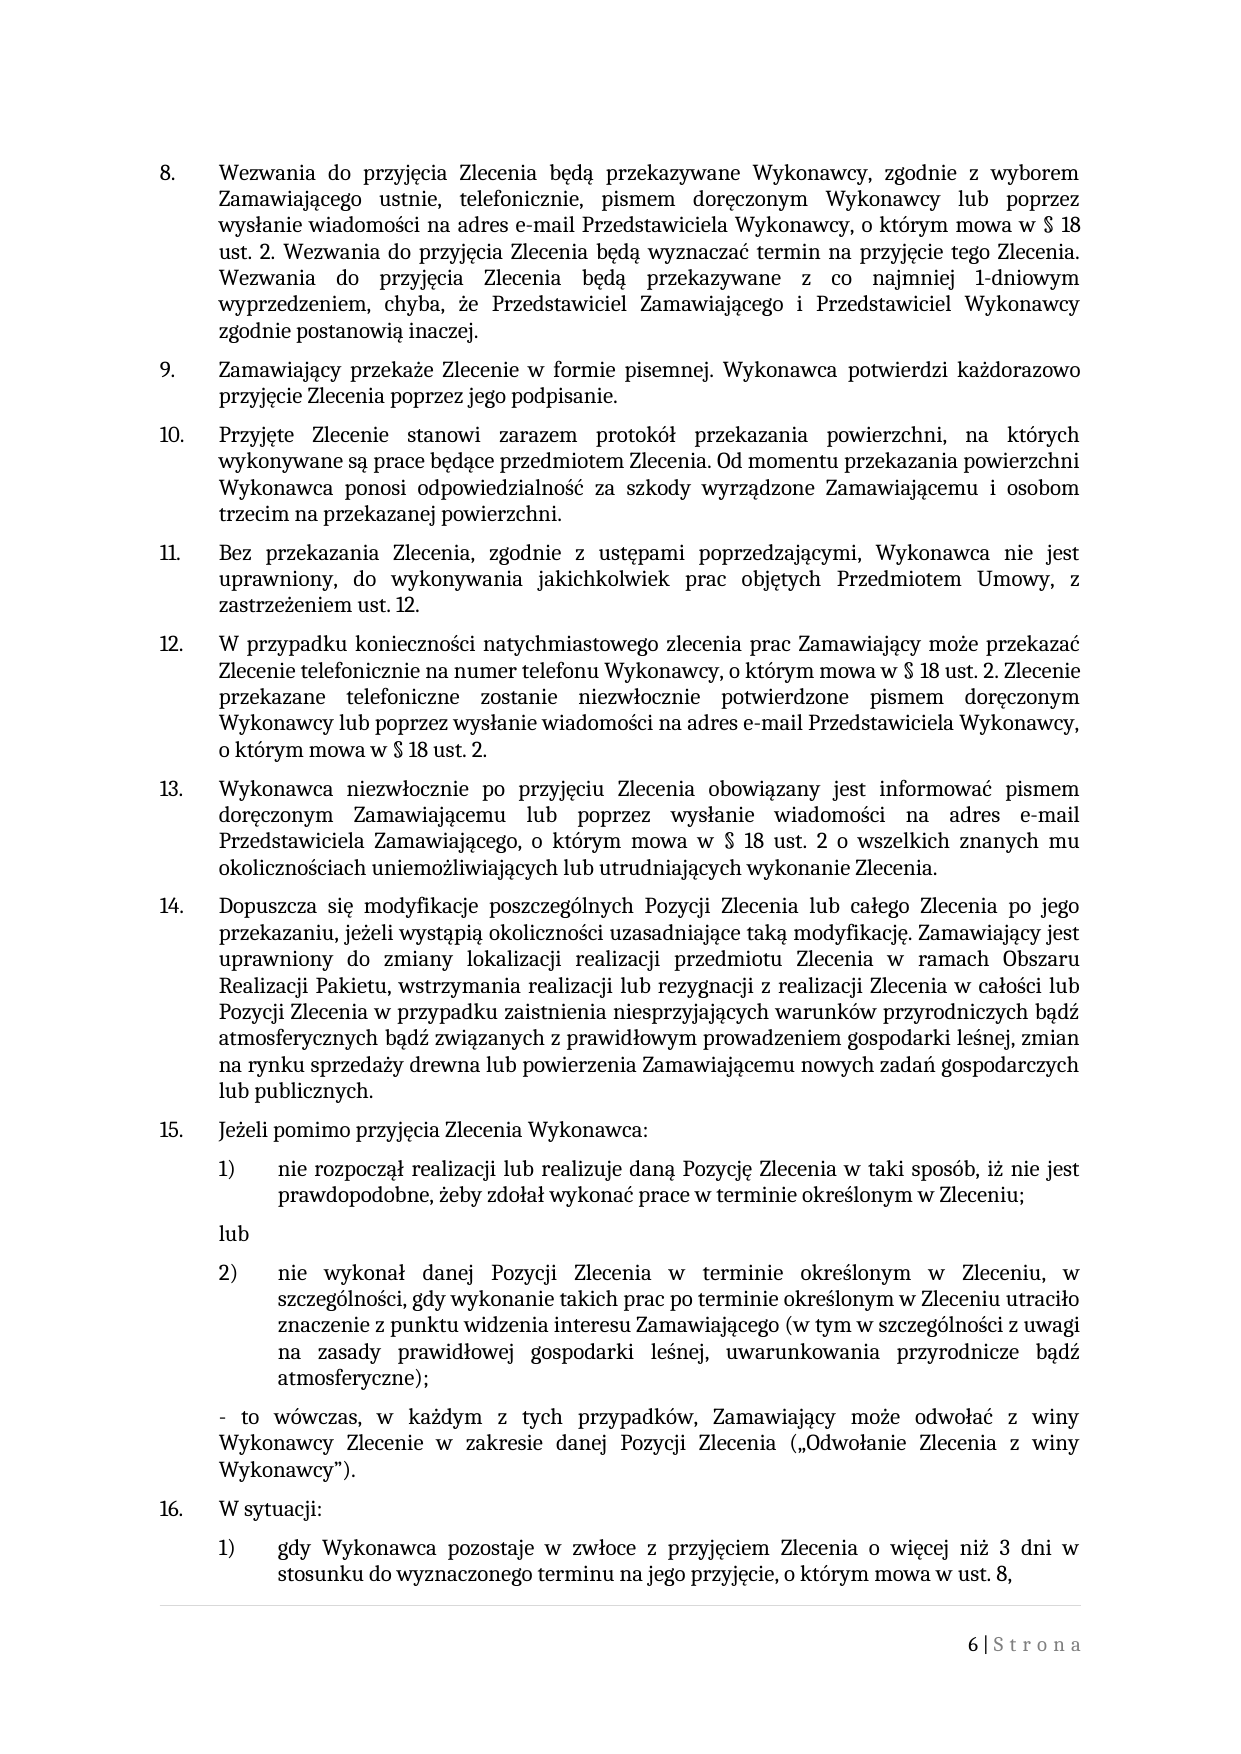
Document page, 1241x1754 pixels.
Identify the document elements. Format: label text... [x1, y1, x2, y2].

list nie rozpoczął realizacji lub realizuje daną Pozycję Zlecenia w taki sposób, iż nie jest prawdopodobne, żeby zdołał wykonać prace w terminie określonym w Zleceniu; [218, 1156, 1081, 1208]
text - to wówczas, w każdym z tych przypadków, Zamawiający może odwołać z winy Wykonawcy Zlecenie w zakresie danej Pozycji Zlecenia („Odwołanie Zlecenia z winy Wykonawcy”). [218, 1404, 1081, 1483]
list Dopuszcza się modyfikacje poszczególnych Pozycji Zlecenia lub całego Zlecenia po jego przekazaniu, jeżeli wystąpią okoliczności uzasadniające taką modyfikację. Zamawiający jest uprawniony do zmiany lokalizacji realizacji przedmiotu Zlecenia w ramach Obszaru Realizacji Pakietu, wstrzymania realizacji lub rezygnacji z realizacji Zlecenia w całości lub Pozycji Zlecenia w przypadku zaistnienia niesprzyjających warunków przyrodniczych bądź atmosferycznych bądź związanych z prawidłowym prowadzeniem gospodarki leśnej, zmian na rynku sprzedaży drewna lub powierzenia Zamawiającemu nowych zadań gospodarczych lub publicznych. [159, 893, 1081, 1104]
list Wezwania do przyjęcia Zlecenia będą przekazywane Wykonawcy, zgodnie z wyborem Zamawiającego ustnie, telefonicznie, pismem doręczonym Wykonawcy lub poprzez wysłanie wiadomości na adres e-mail Przedstawiciela Wykonawcy, o którym mowa w § 18 ust. 2. Wezwania do przyjęcia Zlecenia będą wyznaczać termin na przyjęcie tego Zlecenia. Wezwania do przyjęcia Zlecenia będą przekazywane z co najmniej 1-dniowym wyprzedzeniem, chyba, że Przedstawiciel Zamawiającego i Przedstawiciel Wykonawcy zgodnie postanowią inaczej. [159, 159, 1081, 344]
list Zamawiający przekaże Zlecenie w formie pisemnej. Wykonawca potwierdzi każdorazowo przyjęcie Zlecenia poprzez jego podpisanie. [159, 356, 1081, 409]
list Przyjęte Zlecenie stanowi zarazem protokół przekazania powierzchni, na których wykonywane są prace będące przedmiotem Zlecenia. Od momentu przekazania powierzchni Wykonawca ponosi odpowiedzialność za szkody wyrządzone Zamawiającemu i osobom trzecim na przekazanej powierzchni. [159, 422, 1081, 527]
list Jeżeli pomimo przyjęcia Zlecenia Wykonawca: [159, 1117, 1081, 1143]
list W sytuacji: [159, 1495, 1081, 1522]
list nie wykonał danej Pozycji Zlecenia w terminie określonym w Zleceniu, w szczególności, gdy wykonanie takich prac po terminie określonym w Zleceniu utraciło znaczenie z punktu widzenia interesu Zamawiającego (w tym w szczególności z uwagi na zasady prawidłowej gospodarki leśnej, uwarunkowania przyrodnicze bądź atmosferyczne); [218, 1259, 1081, 1391]
list Wykonawca niezwłocznie po przyjęciu Zlecenia obowiązany jest informować pismem doręczonym Zamawiającemu lub poprzez wysłanie wiadomości na adres e-mail Przedstawiciela Zamawiającego, o którym mowa w § 18 ust. 2 o wszelkich znanych mu okolicznościach uniemożliwiających lub utrudniających wykonanie Zlecenia. [159, 775, 1081, 881]
list Bez przekazania Zlecenia, zgodnie z ustępami poprzedzającymi, Wykonawca nie jest uprawniony, do wykonywania jakichkolwiek prac objętych Przedmiotem Umowy, z zastrzeżeniem ust. 12. [159, 539, 1081, 619]
list W przypadku konieczności natychmiastowego zlecenia prac Zamawiający może przekazać Zlecenie telefonicznie na numer telefonu Wykonawcy, o którym mowa w § 18 ust. 2. Zlecenie przekazane telefoniczne zostanie niezwłocznie potwierdzone pismem doręczonym Wykonawcy lub poprzez wysłanie wiadomości na adres e-mail Przedstawiciela Wykonawcy, o którym mowa w § 18 ust. 2. [159, 631, 1081, 763]
text lub [218, 1221, 1081, 1247]
text 1) gdy Wykonawca pozostaje w zwłoce z przyjęciem Zlecenia o więcej niż 3 dni w stosunku do wyznaczonego terminu na jego przyjęcie, o którym mowa w ust. 8, [218, 1534, 1081, 1587]
